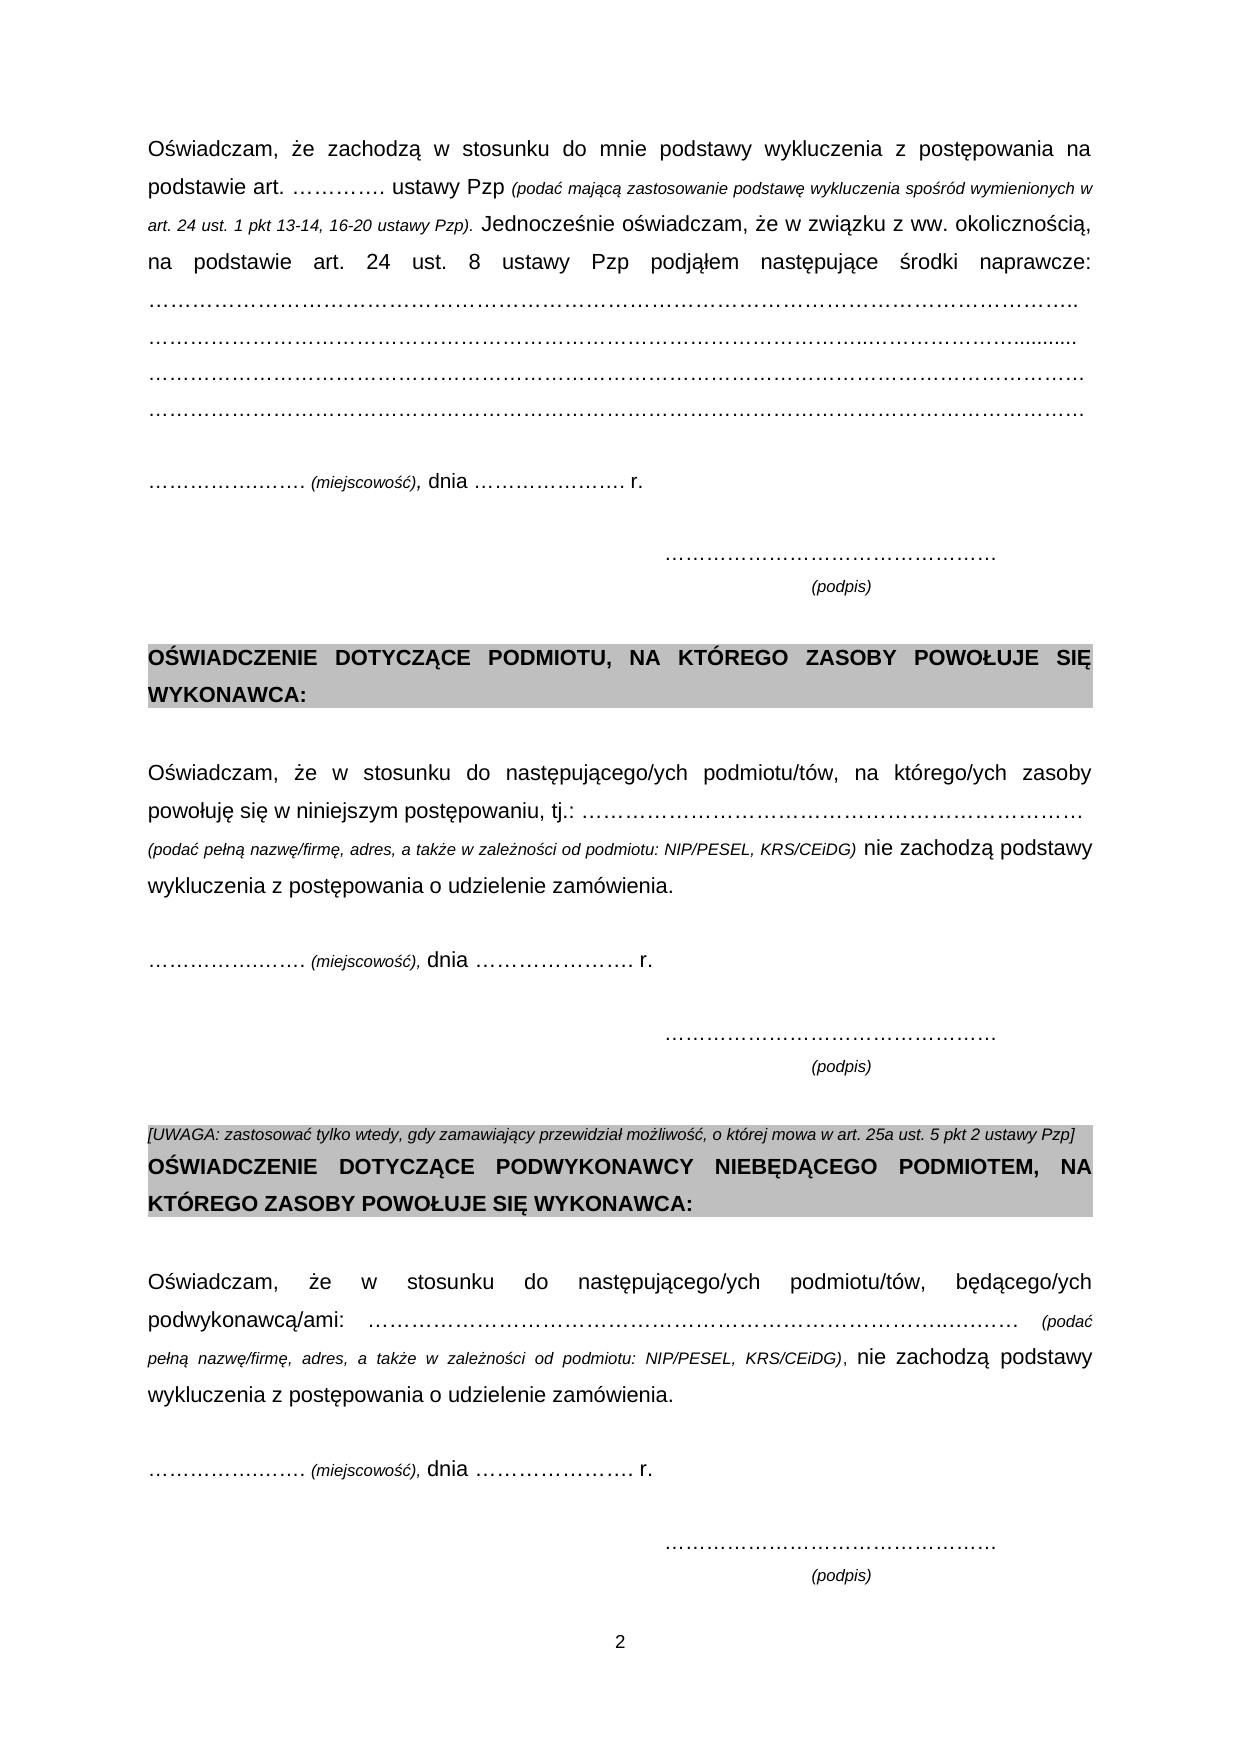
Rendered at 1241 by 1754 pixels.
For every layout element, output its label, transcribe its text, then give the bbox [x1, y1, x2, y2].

text ………………………………………… [148, 1529, 1093, 1553]
text Oświadczam, że w stosunku do następującego/ych podmiotu/tów, na którego/ych zasoby powołuję się w niniejszym postępowaniu, tj.: …………………………………………………………… (podać pełną nazwę/firmę, adres, a także w zależności od podmiotu: NIP/PESEL, KRS/CEiDG) nie zachodzą podstawy wykluczenia z postępowania o udzielenie zamówienia. [148, 760, 1093, 898]
text …………….……. (miejscowość), dnia …………………. r. [148, 947, 1093, 972]
text ………………………………………… [148, 1021, 1093, 1044]
text OŚWIADCZENIE DOTYCZĄCE PODWYKONAWCY NIEBĘDĄCEGO PODMIOTEM, NA KTÓREGO ZASOBY POWOŁUJE SIĘ WYKONAWCA: [148, 1153, 1093, 1217]
text (podpis) [738, 1566, 1093, 1585]
text …………….……. (miejscowość), dnia …………………. r. [148, 468, 1093, 492]
text (podpis) [738, 1057, 1093, 1076]
text Oświadczam, że w stosunku do następującego/ych podmiotu/tów, będącego/ych podwykonawcą/ami: ……………………………………………………………………..….…… (podać pełną nazwę/firmę, adres, a także w zależności od podmiotu: NIP/PESEL, KRS/CEiDG), nie zachodzą podstawy wykluczenia z postępowania o udzielenie zamówienia. [148, 1269, 1093, 1407]
text …………………………………………………………………………………………..…………………...........……………………………………………………………………………………………………………………………………………………………………………………………………………………………………………… [148, 325, 1093, 421]
text Oświadczam, że zachodzą w stosunku do mnie podstawy wykluczenia z postępowania na podstawie art. …………. ustawy Pzp (podać mającą zastosowanie podstawę wykluczenia spośród wymienionych w art. 24 ust. 1 pkt 13-14, 16-20 ustawy Pzp). Jednocześnie oświadczam, że w związku z ww. okolicznością, na podstawie art. 24 ust. 8 ustawy Pzp podjąłem następujące środki naprawcze: ……………………………………………………………………………………………………………….. [148, 136, 1093, 312]
text [UWAGA: zastosować tylko wtedy, gdy zamawiający przewidział możliwość, o której mowa w art. 25a ust. 5 pkt 2 ustawy Pzp] [148, 1125, 1093, 1144]
text OŚWIADCZENIE DOTYCZĄCE PODMIOTU, NA KTÓREGO ZASOBY POWOŁUJE SIĘ WYKONAWCA: [148, 644, 1093, 708]
text …………….……. (miejscowość), dnia …………………. r. [148, 1456, 1093, 1481]
text (podpis) [738, 576, 1093, 596]
text ………………………………………… [148, 540, 1093, 564]
